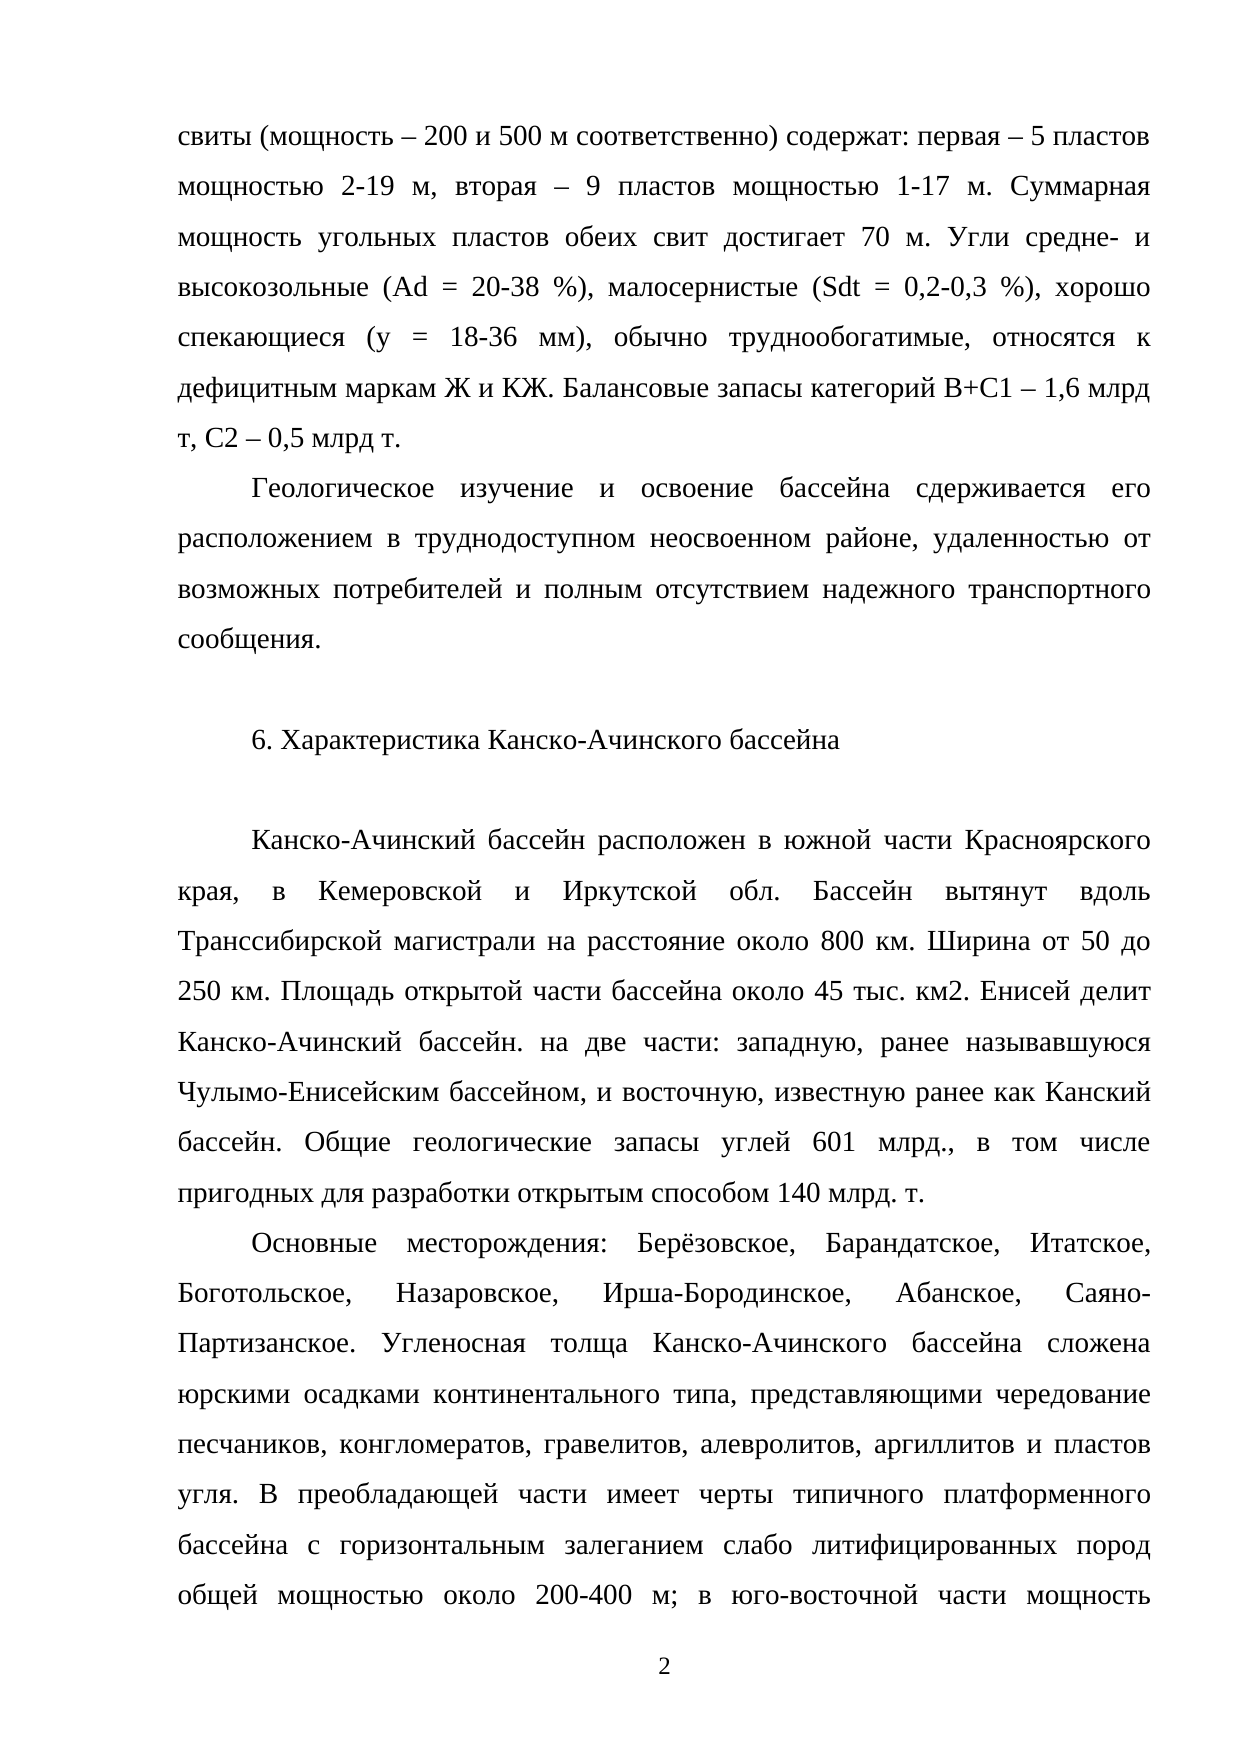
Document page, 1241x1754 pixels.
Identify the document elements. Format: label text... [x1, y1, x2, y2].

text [177, 118, 1152, 453]
text Канско-Ачинский бассейн расположен в южной части Красноярского края, в Кемеровской и Иркутской обл. Бассейн вытянут вдоль Транссибирской магистрали на расстояние около . Ширина от 50 до . Площадь открытой части бассейна около 45 тыс. км2. Енисей делит Канско-Ачинский бассейн. на две части: западную, ранее называвшуюся Чулымо-Енисейским бассейном, и восточную, известную ранее как Канский бассейн. Общие геологические запасы углей 601 млрд., в том числе пригодных для разработки открытым способом 140 млрд. т. [177, 822, 1152, 1208]
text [177, 1225, 1152, 1611]
text Геологическое изучение и освоение бассейна сдерживается его расположением в труднодоступном неосвоенном районе, удаленностью от возможных потребителей и полным отсутствием надежного транспортного сообщения. [177, 470, 1152, 655]
text 6. Характеристика Канско-Ачинского бассейна [177, 722, 1152, 755]
